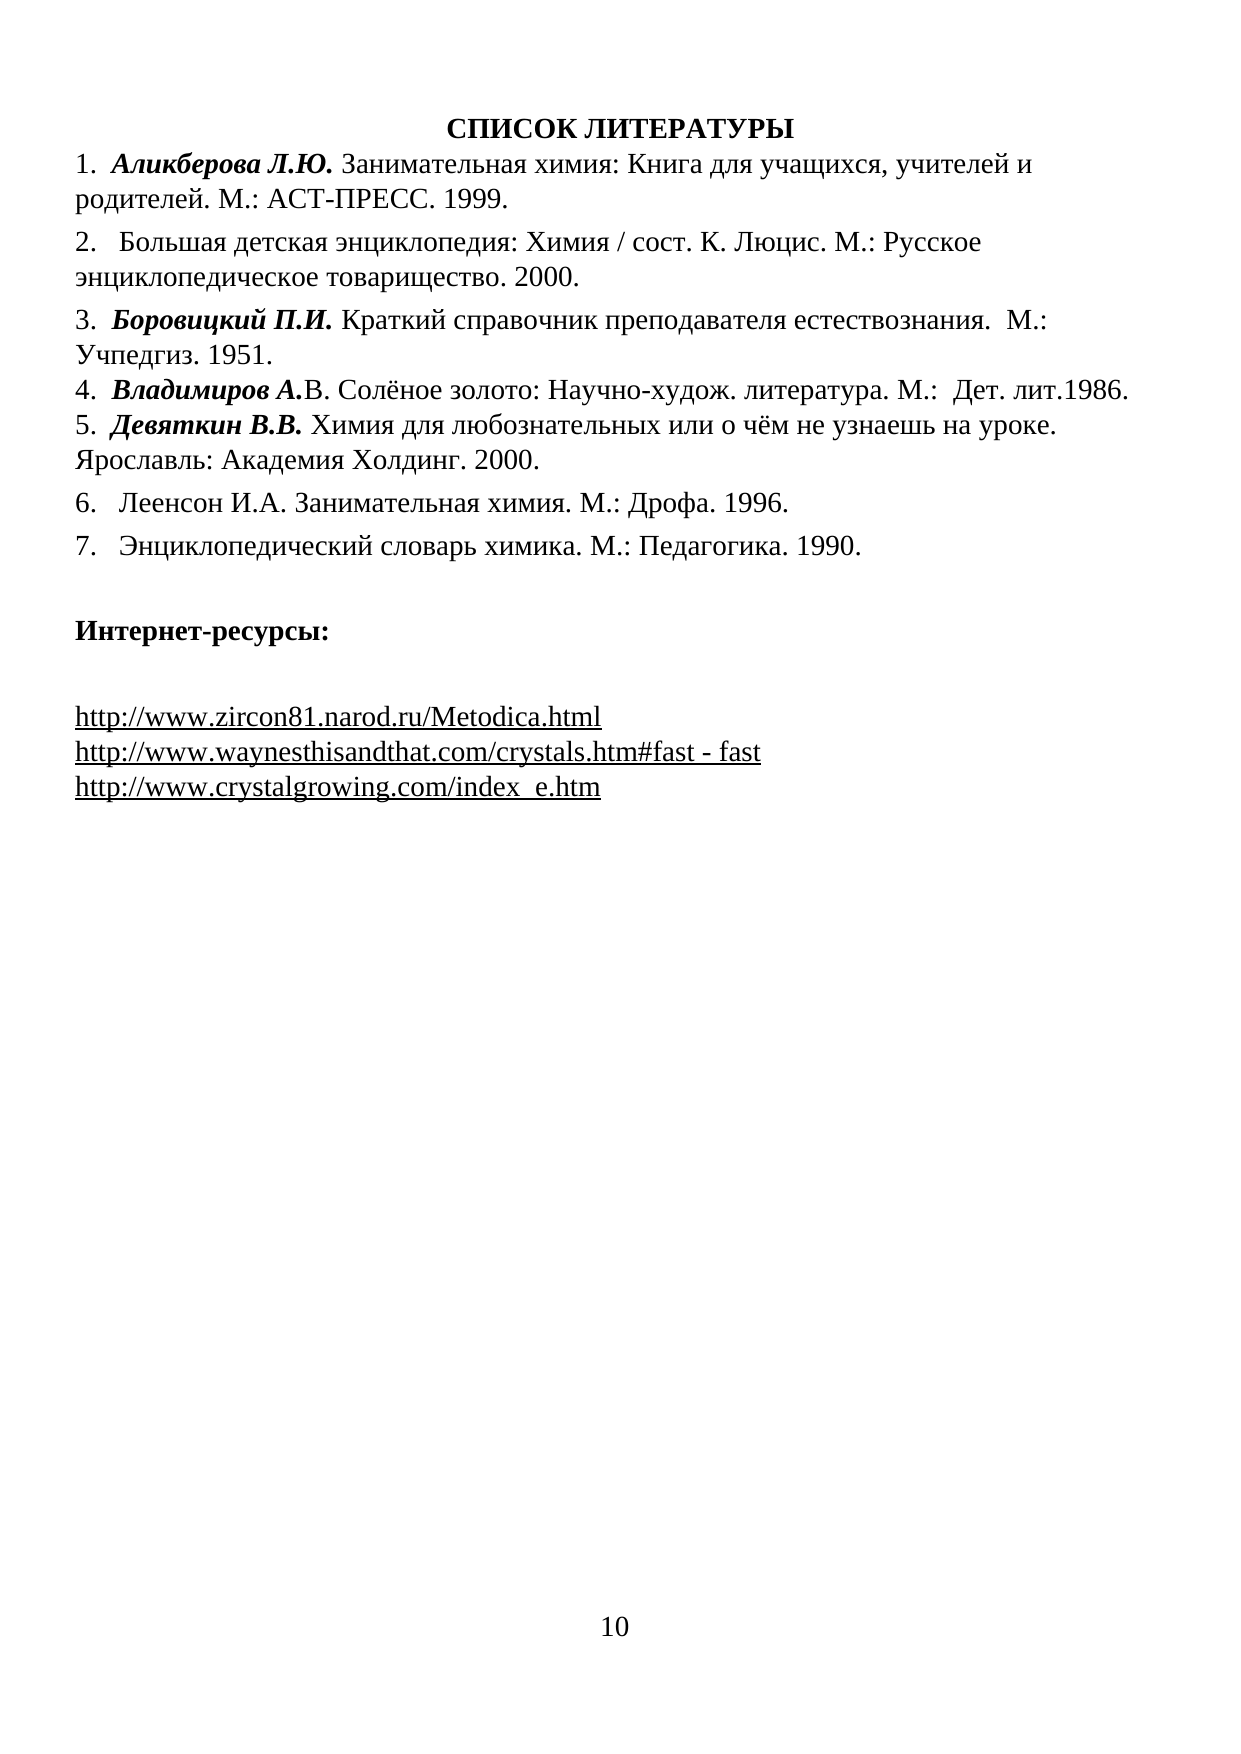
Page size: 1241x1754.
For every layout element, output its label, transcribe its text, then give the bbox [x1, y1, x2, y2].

text 2. Большая детская энциклопедия: Химия / сост. К. Люцис. М.: Русское энциклопедическое товарищество. 2000. [75, 223, 1165, 293]
text СПИСОК ЛИТЕРАТУРЫ [75, 110, 1165, 145]
text 7. Энциклопедический словарь химика. М.: Педагогика. 1990. [75, 526, 1165, 561]
text http://www.zircon81.narod.ru/Metodica.html [75, 697, 1165, 732]
text Интернет-ресурсы: [75, 612, 1165, 647]
text http://www.crystalgrowing.com/index_e.htm [75, 767, 1165, 802]
text 1. Аликберова Л.Ю. Занимательная химия: Книга для учащихся, учителей и родителей. М.: АСТ-ПРЕСС. 1999. [75, 145, 1165, 215]
text 10 [75, 1607, 1165, 1642]
text 4. Владимиров А.В. Солёное золото: Научно-худож. литература. М.: Дет. лит.1986. [75, 371, 1165, 406]
text http://www.waynesthisandthat.com/crystals.htm#fast - fast [75, 732, 1165, 767]
text 5. Девяткин В.В. Химия для любознательных или о чём не узнаешь на уроке. Ярославль: Академия Холдинг. 2000. [75, 406, 1165, 476]
text 6. Леенсон И.А. Занимательная химия. М.: Дрофа. 1996. [75, 483, 1165, 518]
text 3. Боровицкий П.И. Краткий справочник преподавателя естествознания. М.: Учпедгиз. 1951. [75, 301, 1165, 371]
